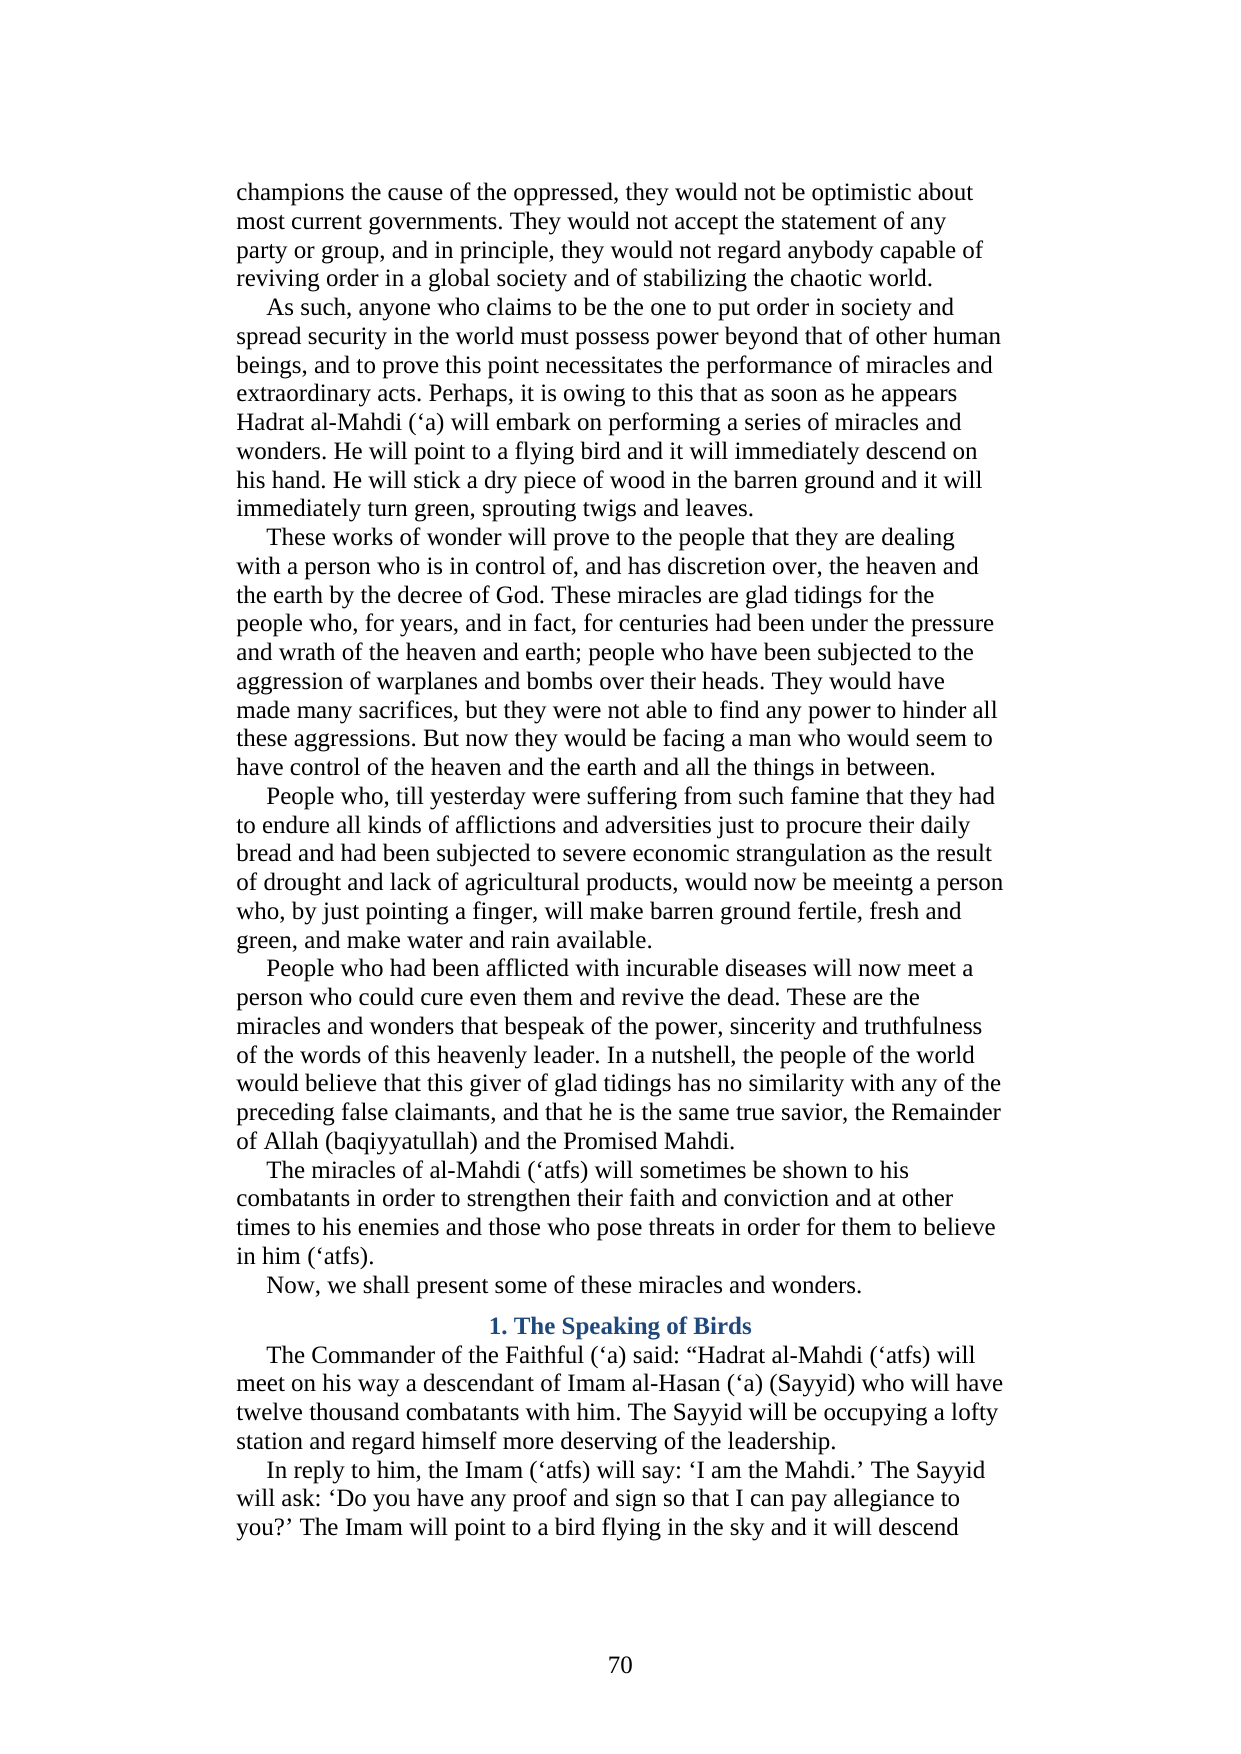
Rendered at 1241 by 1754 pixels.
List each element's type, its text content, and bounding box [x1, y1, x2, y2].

subtitle 1. The Speaking of Birds [236, 1311, 1004, 1340]
text The Commander of the Faithful (‘a) said: “Hadrat al-Mahdi (‘atfs) will meet on his way a descendant of Imam al-Hasan (‘a) (Sayyid) who will have twelve thousand combatants with him. The Sayyid will be occupying a lofty station and regard himself more deserving of the leadership. [236, 1340, 1004, 1455]
text These works of wonder will prove to the people that they are dealing with a person who is in control of, and has discretion over, the heaven and the earth by the decree of God. These miracles are glad tidings for the people who, for years, and in fact, for centuries had been under the pressure and wrath of the heaven and earth; people who have been subjected to the aggression of warplanes and bombs over their heads. They would have made many sacrifices, but they were not able to find any power to hinder all these aggressions. But now they would be facing a man who would seem to have control of the heaven and the earth and all the things in between. [236, 522, 1004, 781]
text As such, anyone who claims to be the one to put order in society and spread security in the world must possess power beyond that of other human beings, and to prove this point necessitates the performance of miracles and extraordinary acts. Perhaps, it is owing to this that as soon as he appears Hadrat al-Mahdi (‘a) will embark on performing a series of miracles and wonders. He will point to a flying bird and it will immediately descend on his hand. He will stick a dry piece of wood in the barren ground and it will immediately turn green, sprouting twigs and leaves. [236, 292, 1004, 522]
text People who had been afflicted with incurable diseases will now meet a person who could cure even them and revive the dead. These are the miracles and wonders that bespeak of the power, sincerity and truthfulness of the words of this heavenly leader. In a nutshell, the people of the world would believe that this giver of glad tidings has no similarity with any of the preceding false claimants, and that he is the same true savior, the Remainder of Allah (baqiyyatullah) and the Promised Mahdi. [236, 953, 1004, 1155]
text People who, till yesterday were suffering from such famine that they had to endure all kinds of afflictions and adversities just to procure their daily bread and had been subjected to severe economic strangulation as the result of drought and lack of agricultural products, would now be meeintg a person who, by just pointing a finger, will make barren ground fertile, fresh and green, and make water and rain available. [236, 781, 1004, 953]
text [236, 177, 1004, 292]
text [236, 1455, 1004, 1541]
text Now, we shall present some of these miracles and wonders. [236, 1270, 1004, 1298]
text The miracles of al-Mahdi (‘atfs) will sometimes be shown to his combatants in order to strengthen their faith and conviction and at other times to his enemies and those who pose threats in order for them to believe in him (‘atfs). [236, 1155, 1004, 1270]
